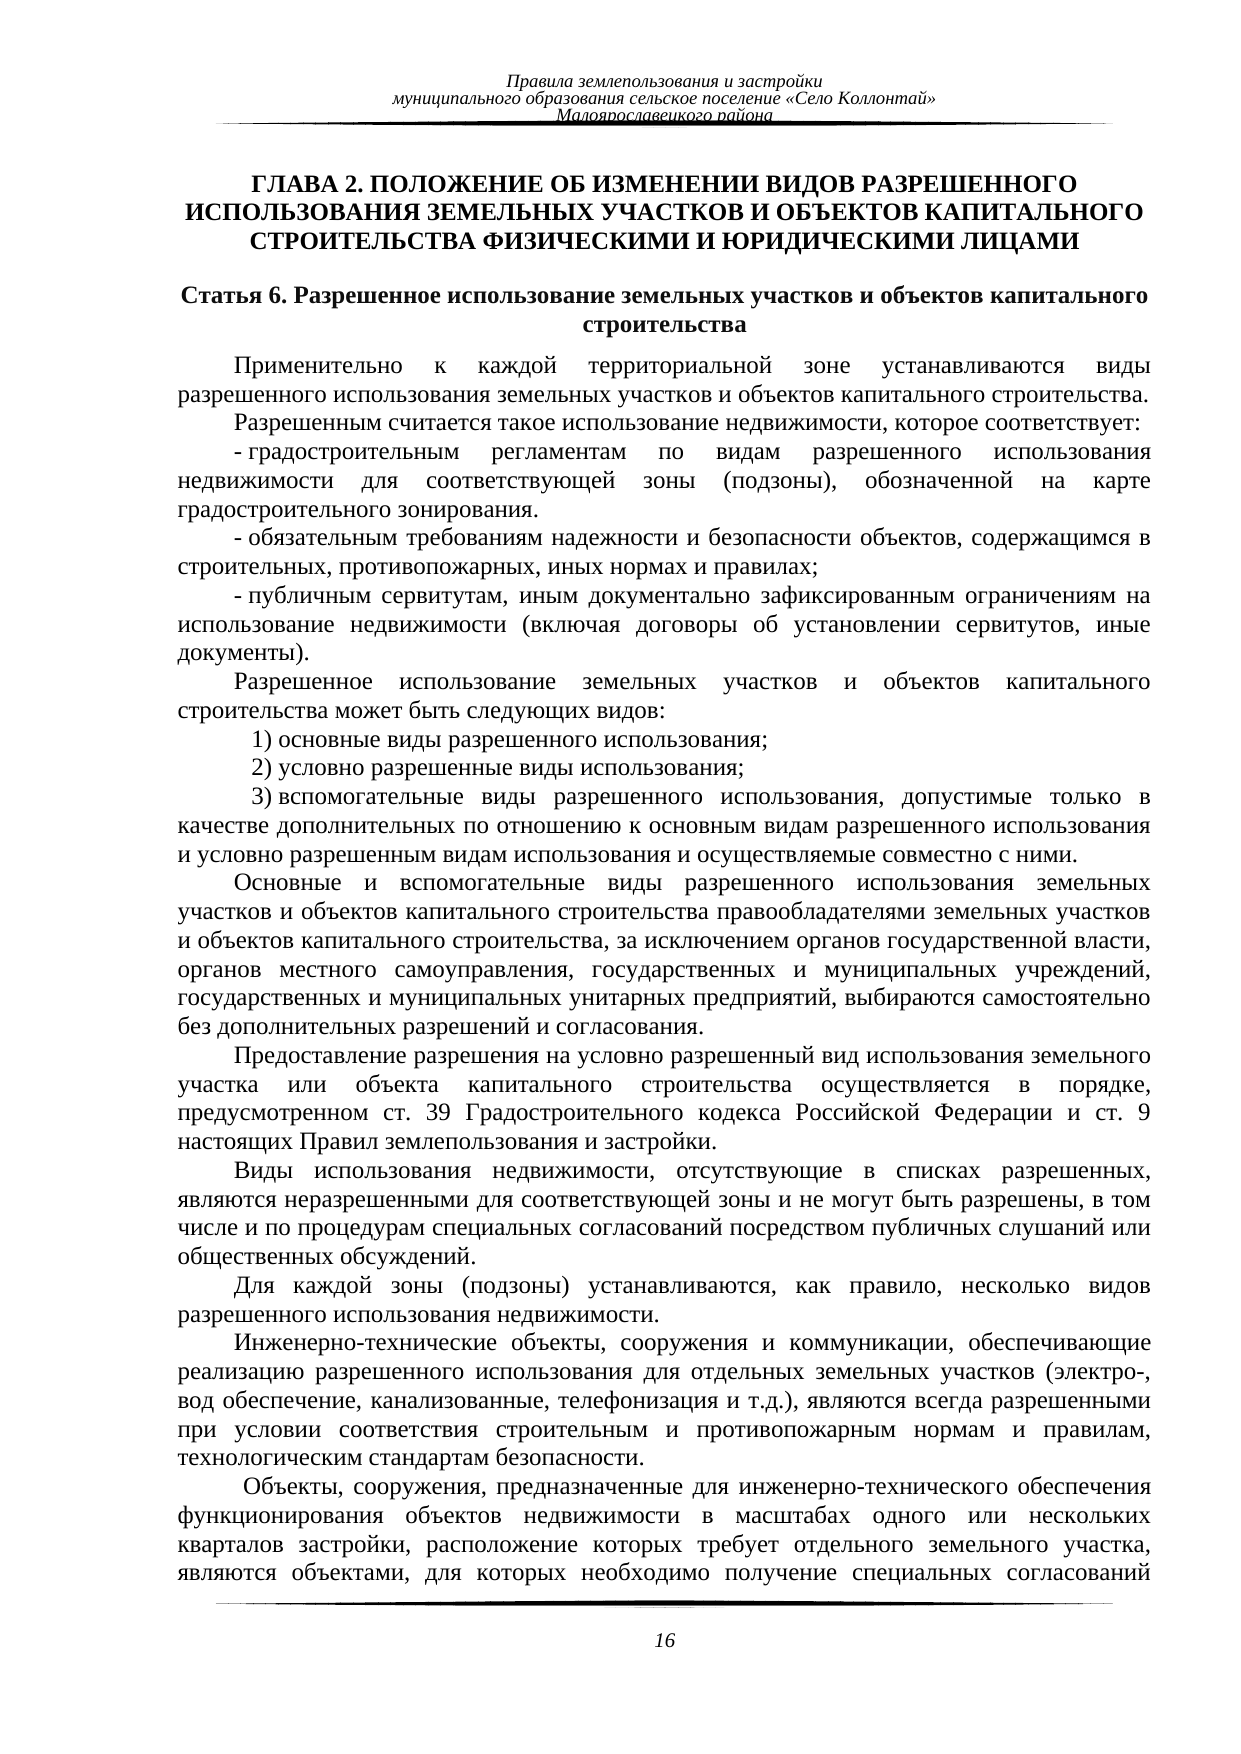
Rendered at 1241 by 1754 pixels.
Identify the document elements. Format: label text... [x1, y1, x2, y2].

text 3) вспомогательные виды разрешенного использования, допустимые только в качестве дополнительных по отношению к основным видам разрешенного использования и условно разрешенным видам использования и осуществляемые совместно с ними. [177, 781, 1152, 867]
text Основные и вспомогательные виды разрешенного использования земельных участков и объектов капитального строительства правообладателями земельных участков и объектов капитального строительства, за исключением органов государственной власти, органов местного самоуправления, государственных и муниципальных учреждений, государственных и муниципальных унитарных предприятий, выбираются самостоятельно без дополнительных разрешений и согласования. [177, 867, 1152, 1040]
text Для каждой зоны (подзоны) устанавливаются, как правило, несколько видов разрешенного использования недвижимости. [177, 1270, 1152, 1327]
text Применительно к каждой территориальной зоне устанавливаются виды разрешенного использования земельных участков и объектов капитального строительства. [177, 350, 1152, 407]
text Предоставление разрешения на условно разрешенный вид использования земельного участка или объекта капитального строительства осуществляется в порядке, предусмотренном ст. 39 Градостроительного кодекса Российской Федерации и ст. 9 настоящих Правил землепользования и застройки. [177, 1040, 1152, 1155]
subtitle Статья 6. Разрешенное использование земельных участков и объектов капитального строительства [177, 280, 1152, 337]
text - обязательным требованиям надежности и безопасности объектов, содержащимся в строительных, противопожарных, иных нормах и правилах; [177, 522, 1152, 580]
text 2) условно разрешенные виды использования; [177, 752, 1152, 781]
text - публичным сервитутам, иным документально зафиксированным ограничениям на использование недвижимости (включая договоры об установлении сервитутов, иные документы). [177, 580, 1152, 666]
text Разрешенным считается такое использование недвижимости, которое соответствует: [177, 407, 1152, 436]
subtitle Глава 2. Положение об изменении видов разрешенного использования земельных участков и объектов капитального строительства физическими и юридическими лицами [177, 169, 1152, 255]
picture [215, 119, 1113, 128]
picture [215, 1600, 1113, 1608]
text 1) основные виды разрешенного использования; [177, 724, 1152, 752]
text Инженерно-технические объекты, сооружения и коммуникации, обеспечивающие реализацию разрешенного использования для отдельных земельных участков (электро-, вод обеспечение, канализованные, телефонизация и т.д.), являются всегда разрешенными при условии соответствия строительным и противопожарным нормам и правилам, технологическим стандартам безопасности. [177, 1327, 1152, 1471]
text - градостроительным регламентам по видам разрешенного использования недвижимости для соответствующей зоны (подзоны), обозначенной на карте градостроительного зонирования. [177, 436, 1152, 522]
text Виды использования недвижимости, отсутствующие в списках разрешенных, являются неразрешенными для соответствующей зоны и не могут быть разрешены, в том числе и по процедурам специальных согласований посредством публичных слушаний или общественных обсуждений. [177, 1155, 1152, 1270]
text Разрешенное использование земельных участков и объектов капитального строительства может быть следующих видов: [177, 666, 1152, 724]
